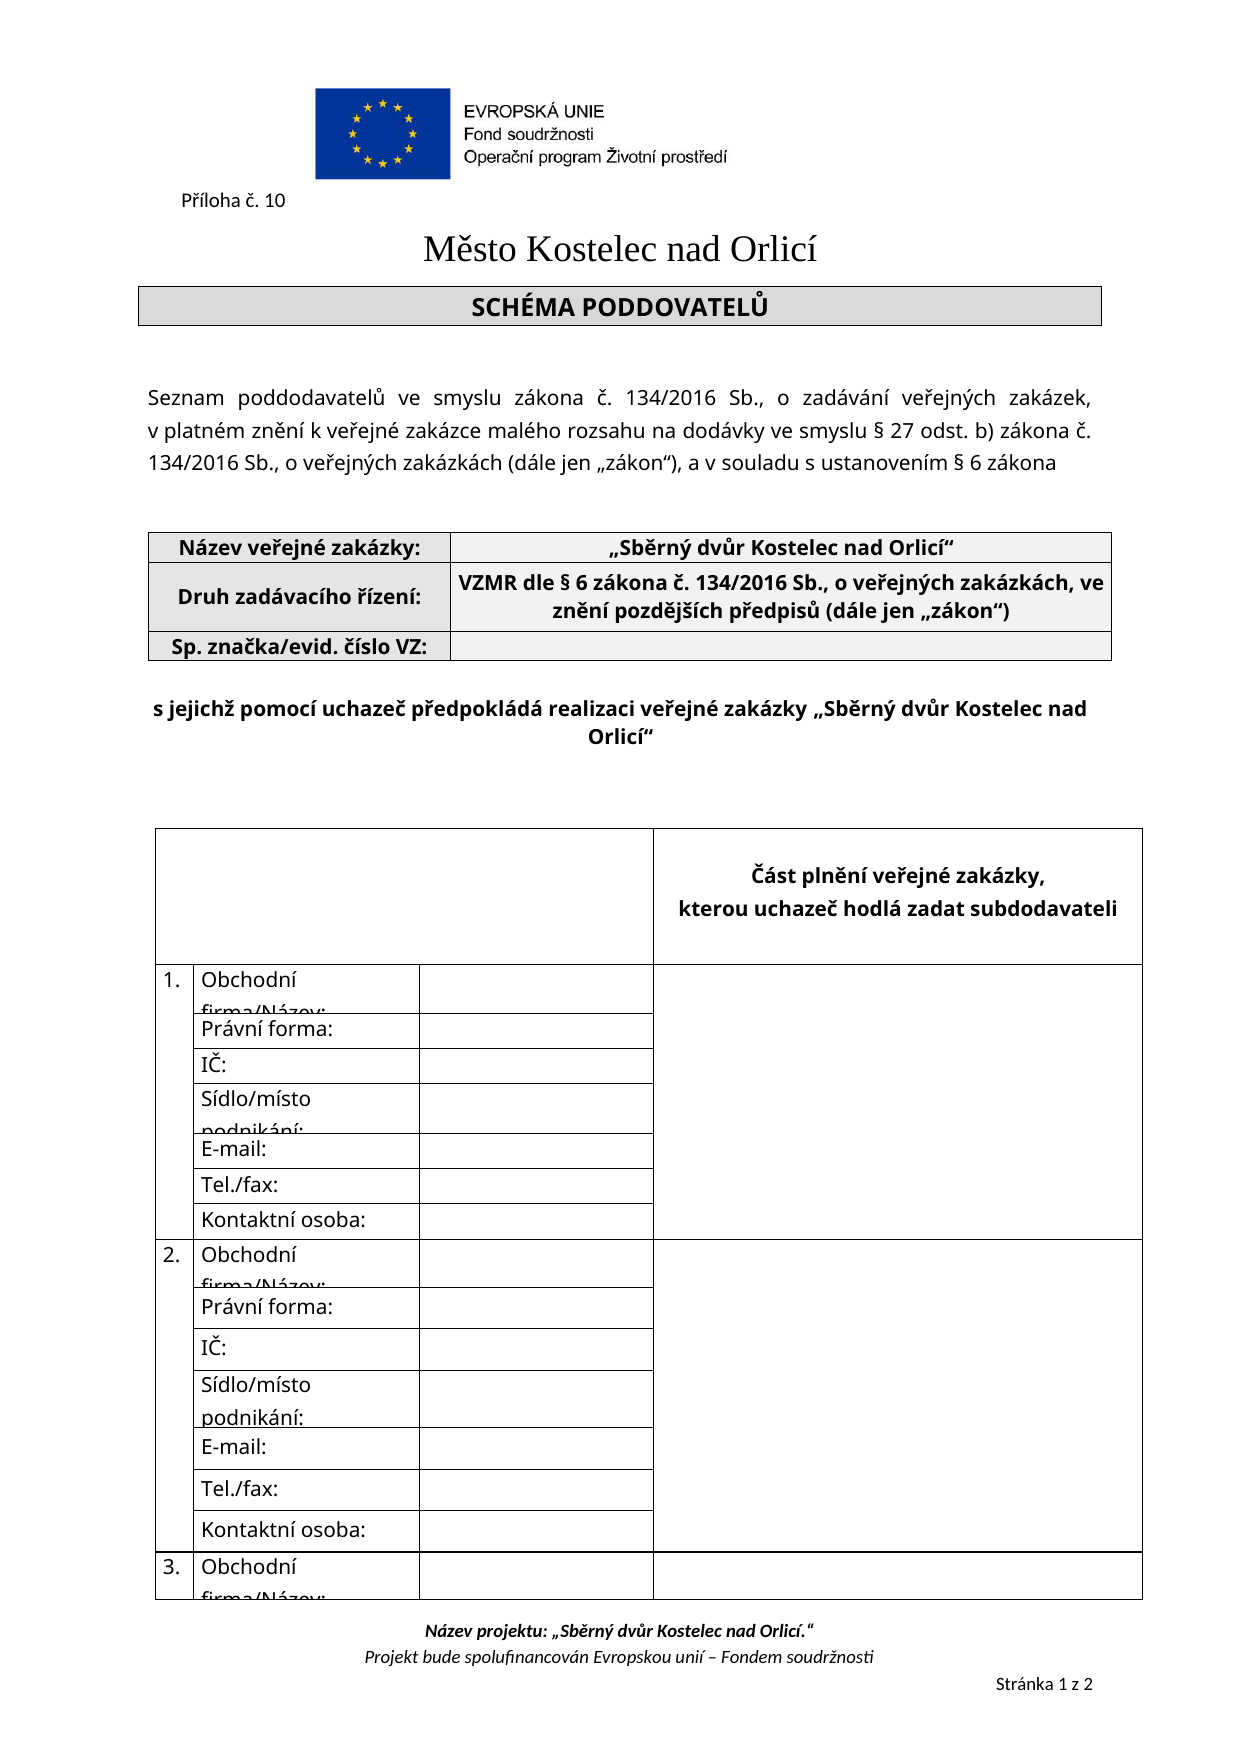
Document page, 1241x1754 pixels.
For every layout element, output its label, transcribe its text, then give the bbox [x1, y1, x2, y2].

table_cell [654, 1240, 1142, 1551]
table_cell IČ: [194, 1329, 419, 1369]
table_cell [420, 1470, 653, 1510]
table_cell [420, 1240, 653, 1287]
table_cell [420, 1329, 653, 1369]
table_cell [420, 1371, 653, 1427]
table_cell Sídlo/místo podnikání: [194, 1371, 419, 1427]
table_cell [451, 632, 1111, 660]
table_cell Tel./fax: [194, 1470, 419, 1510]
table_cell 3. [156, 1553, 193, 1599]
table_cell [420, 1084, 653, 1132]
table_cell Obchodní firma/Název: [194, 1553, 419, 1599]
table_cell 1. [156, 965, 193, 1239]
table_cell 2. [156, 1240, 193, 1551]
table_cell [420, 965, 653, 1012]
text Seznam poddodavatelů ve smyslu zákona č. 134/2016 Sb., o zadávání veřejných zakázek, v platném znění k veřejné zakázce malého rozsahu na dodávky ve smyslu § 27 odst. b) zákona č. 134/2016 Sb., o veřejných zakázkách (dále jen „zákon“), a v souladu s ustanovením § 6 zákona [148, 383, 1093, 477]
subtitle Schéma poddovatelů [139, 287, 1101, 325]
table_cell [420, 1049, 653, 1083]
table_cell [420, 1511, 653, 1551]
table_cell [654, 965, 1142, 1239]
table_cell E-mail: [194, 1134, 419, 1168]
table_header Část plnění veřejné zakázky, kterou uchazeč hodlá zadat subdodavateli [654, 829, 1142, 964]
table_cell Obchodní firma/Název: [194, 965, 419, 1012]
table_cell VZMR dle § 6 zákona č. 134/2016 Sb., o veřejných zakázkách, ve znění pozdějších předpisů (dále jen „zákon“) [451, 563, 1111, 631]
text s jejichž pomocí uchazeč předpokládá realizaci veřejné zakázky „Sběrný dvůr Kostelec nad Orlicí“ [148, 694, 1093, 751]
table_cell Tel./fax: [194, 1169, 419, 1203]
table_header Název veřejné zakázky: [149, 533, 450, 562]
table_header [156, 829, 653, 964]
table_cell Sp. značka/evid. číslo VZ: [149, 632, 450, 660]
table_cell Právní forma: [194, 1288, 419, 1328]
table_cell [420, 1014, 653, 1048]
table_cell [420, 1288, 653, 1328]
table_cell [420, 1428, 653, 1469]
table_cell IČ: [194, 1049, 419, 1083]
table_header „Sběrný dvůr Kostelec nad Orlicí“ [451, 533, 1111, 562]
table_cell E-mail: [194, 1428, 419, 1469]
table_cell Druh zadávacího řízení: [149, 563, 450, 631]
table_cell Obchodní firma/Název: [194, 1240, 419, 1287]
table_cell Sídlo/místo podnikání: [194, 1084, 419, 1132]
table_cell Právní forma: [194, 1014, 419, 1048]
table_cell [420, 1134, 653, 1168]
table_cell Kontaktní osoba: [194, 1511, 419, 1551]
table_cell [654, 1553, 1142, 1599]
table_cell [420, 1169, 653, 1203]
table_cell [420, 1553, 653, 1599]
table_cell Kontaktní osoba: [194, 1204, 419, 1239]
table_cell [420, 1204, 653, 1239]
